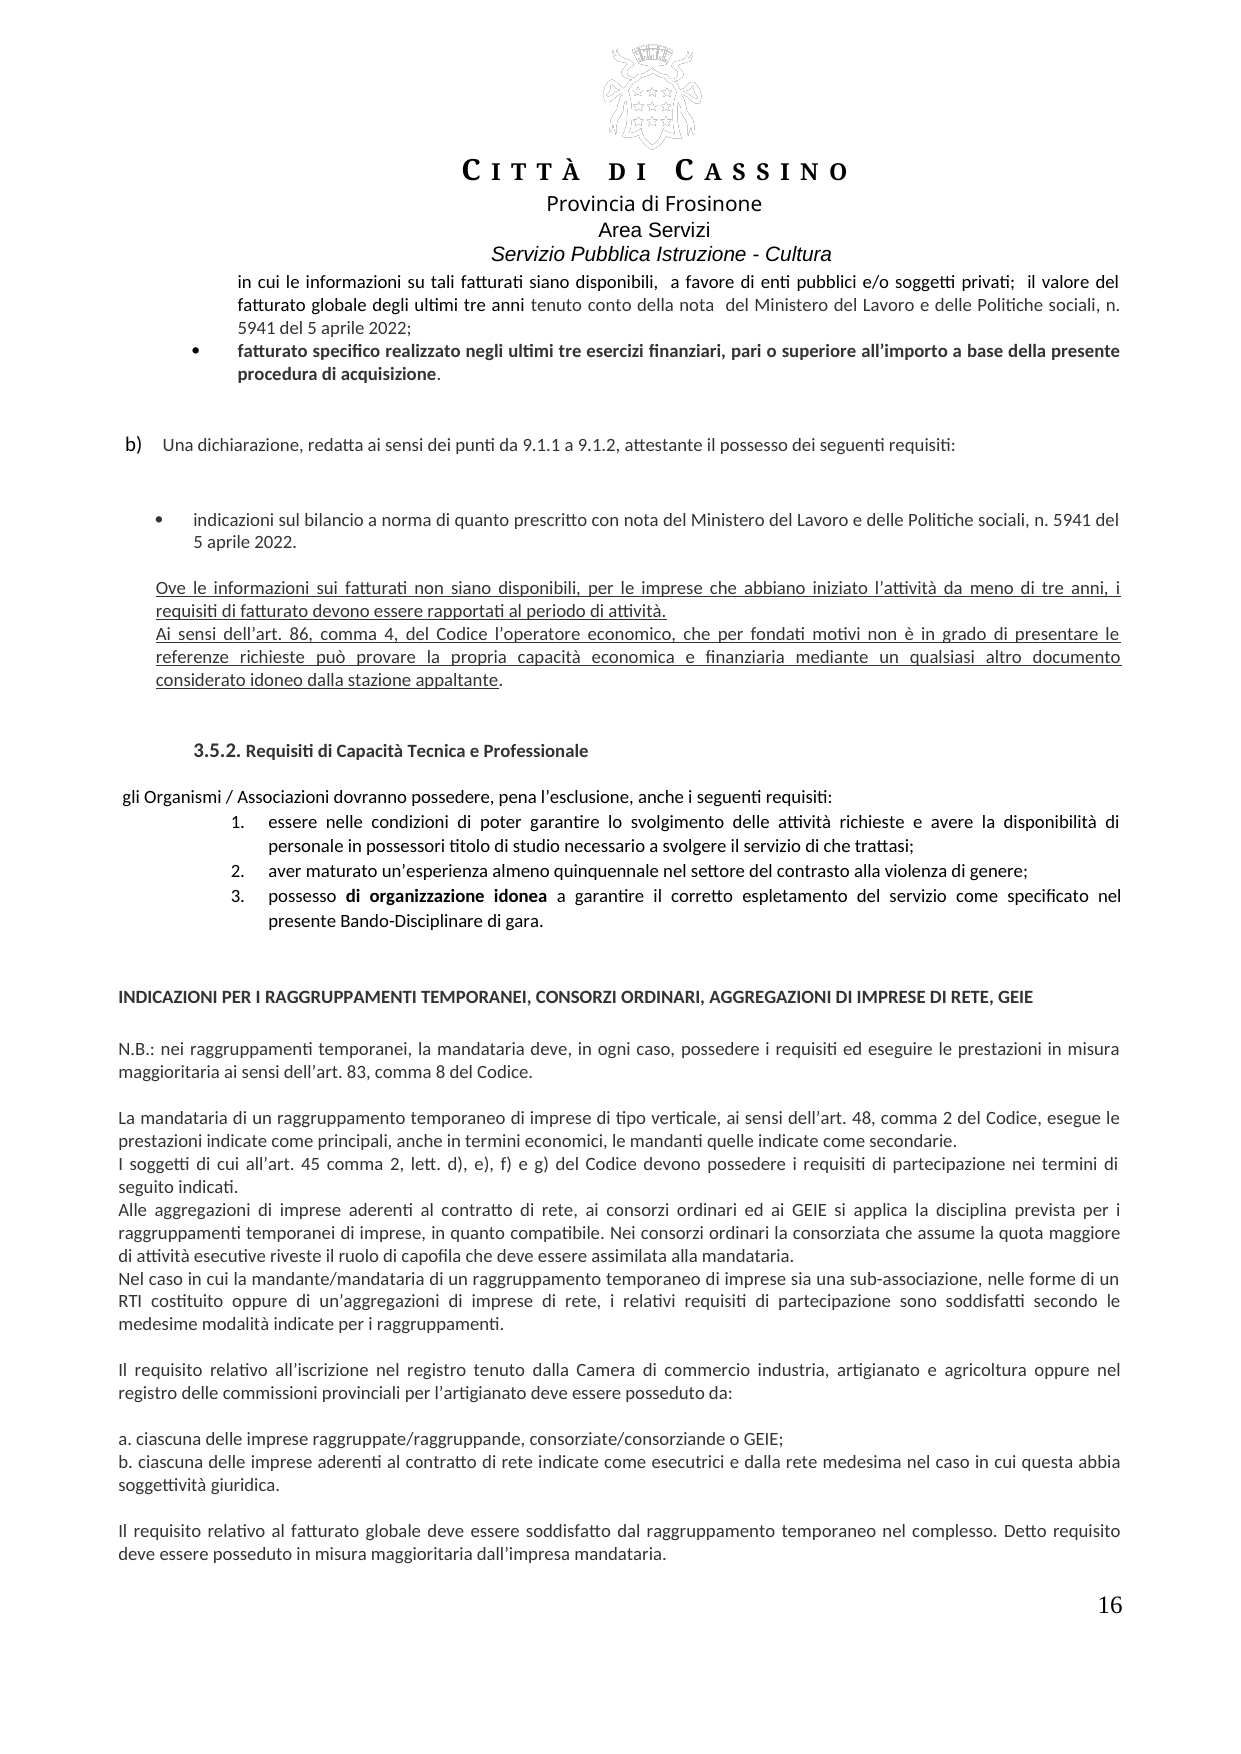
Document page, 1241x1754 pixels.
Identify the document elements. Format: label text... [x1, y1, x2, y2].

list Requisiti di Capacità Tecnica e Professionale [193, 737, 1122, 762]
text La mandataria di un raggruppamento temporaneo di imprese di tipo verticale, ai sensi dell’art. 48, comma 2 del Codice, esegue le prestazioni indicate come principali, anche in termini economici, le mandanti quelle indicate come secondarie. [118, 1106, 1122, 1152]
text gli Organismi / Associazioni dovranno possedere, pena l’esclusione, anche i seguenti requisiti: [118, 785, 1122, 808]
text Ai sensi dell’art. 86, comma 4, del Codice l’operatore economico, che per fondati motivi non è in grado di presentare le referenze richieste può provare la propria capacità economica e finanziaria mediante un qualsiasi altro documento considerato idoneo dalla stazione appaltante. [156, 666, 1122, 691]
list aver maturato un’esperienza almeno quinquennale nel settore del contrasto alla violenza di genere; [231, 859, 1122, 882]
text INDICAZIONI PER I RAGGRUPPAMENTI TEMPORANEI, CONSORZI ORDINARI, AGGREGAZIONI DI IMPRESE DI RETE, GEIE [118, 986, 1122, 1008]
list fatturato specifico realizzato negli ultimi tre esercizi finanziari, pari o superiore all’importo a base della presente procedura di acquisizione. [200, 339, 1122, 385]
list Una dichiarazione, redatta ai sensi dei punti da 9.1.1 a 9.1.2, attestante il possesso dei seguenti requisiti: [125, 431, 1122, 456]
text Il requisito relativo al fatturato globale deve essere soddisfatto dal raggruppamento temporaneo nel complesso. Detto requisito deve essere posseduto in misura maggioritaria dall’impresa mandataria. [118, 1519, 1122, 1565]
list essere nelle condizioni di poter garantire lo svolgimento delle attività richieste e avere la disponibilità di personale in possessori titolo di studio necessario a svolgere il servizio di che trattasi; [231, 810, 1122, 858]
text Il requisito relativo all’iscrizione nel registro tenuto dalla Camera di commercio industria, artigianato e agricoltura oppure nel registro delle commissioni provinciali per l’artigianato deve essere posseduto da: [118, 1358, 1122, 1404]
text Ai sensi dell’art. 86, comma 4, del Codice l’operatore economico, che per fondati motivi non è in grado di presentare le referenze richieste può provare la propria capacità economica e finanziaria mediante un qualsiasi altro documento considerato idoneo dalla stazione appaltante. [156, 622, 1122, 665]
text Ove le informazioni sui fatturati non siano disponibili, per le imprese che abbiano iniziato l’attività da meno di tre anni, i requisiti di fatturato devono essere rapportati al periodo di attività. [156, 577, 1122, 622]
text Alle aggregazioni di imprese aderenti al contratto di rete, ai consorzi ordinari ed ai GEIE si applica la disciplina prevista per i raggruppamenti temporanei di imprese, in quanto compatibile. Nei consorzi ordinari la consorziata che assume la quota maggiore di attività esecutive riveste il ruolo di capofila che deve essere assimilata alla mandataria. [118, 1198, 1122, 1267]
text I soggetti di cui all’art. 45 comma 2, lett. d), e), f) e g) del Codice devono possedere i requisiti di partecipazione nei termini di seguito indicati. [118, 1152, 1122, 1198]
list indicazioni sul bilancio a norma di quanto prescritto con nota del Ministero del Lavoro e delle Politiche sociali, n. 5941 del 5 aprile 2022. [156, 508, 1122, 554]
text N.B.: nei raggruppamenti temporanei, la mandataria deve, in ogni caso, possedere i requisiti ed eseguire le prestazioni in misura maggioritaria ai sensi dell’art. 83, comma 8 del Codice. [118, 1038, 1122, 1083]
text b. ciascuna delle imprese aderenti al contratto di rete indicate come esecutrici e dalla rete medesima nel caso in cui questa abbia soggettività giuridica. [118, 1450, 1122, 1496]
list possesso di organizzazione idonea a garantire il corretto espletamento del servizio come specificato nel presente Bando-Disciplinare di gara. [231, 884, 1122, 932]
text a. ciascuna delle imprese raggruppate/raggruppande, consorziate/consorziande o GEIE; [118, 1427, 1122, 1450]
text Nel caso in cui la mandante/mandataria di un raggruppamento temporaneo di imprese sia una sub-associazione, nelle forme di un RTI costituito oppure di un’aggregazioni di imprese di rete, i relativi requisiti di partecipazione sono soddisfatti secondo le medesime modalità indicate per i raggruppamenti. [118, 1267, 1122, 1336]
